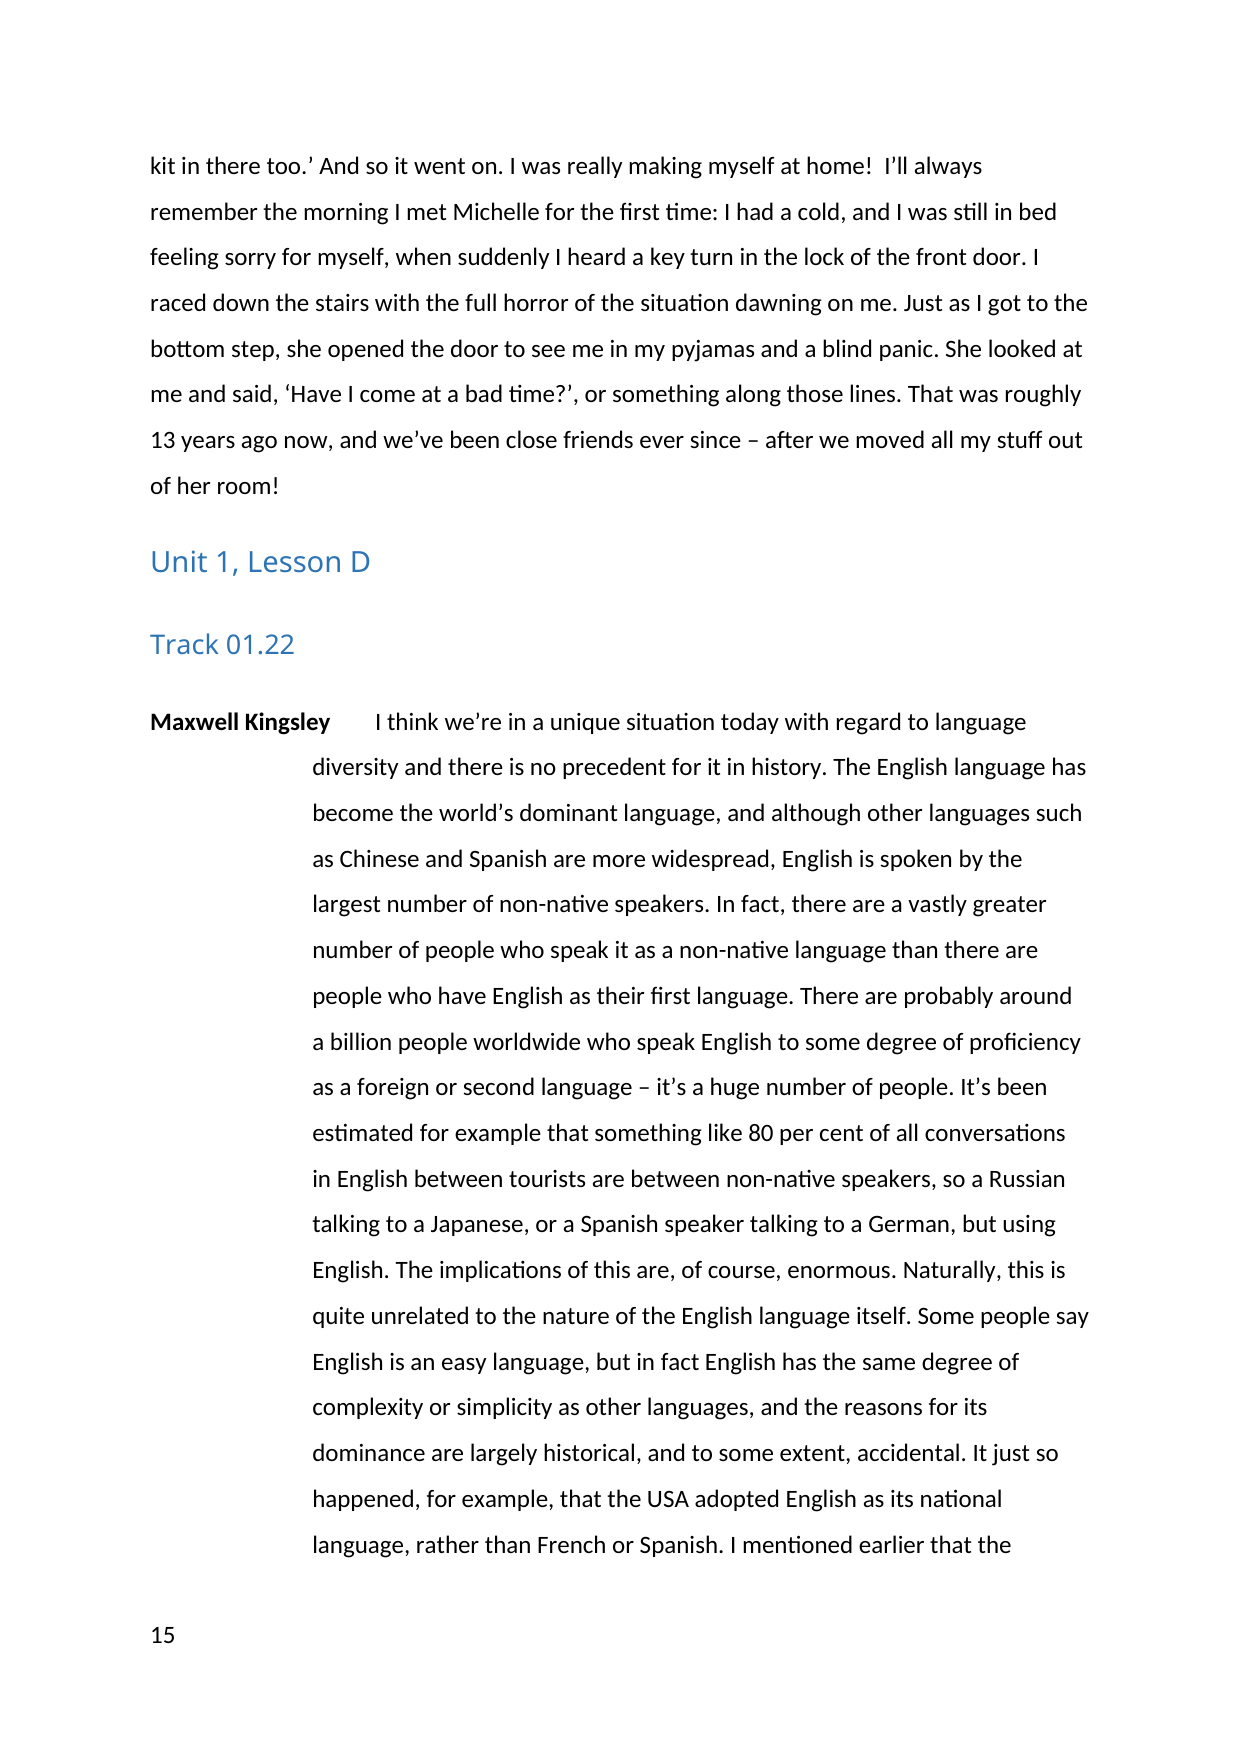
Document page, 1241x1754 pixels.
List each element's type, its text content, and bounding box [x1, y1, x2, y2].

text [150, 706, 1090, 1559]
subtitle Track 01.22 [150, 625, 1090, 662]
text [150, 150, 1090, 501]
subtitle Unit 1, Lesson D [150, 541, 1090, 581]
